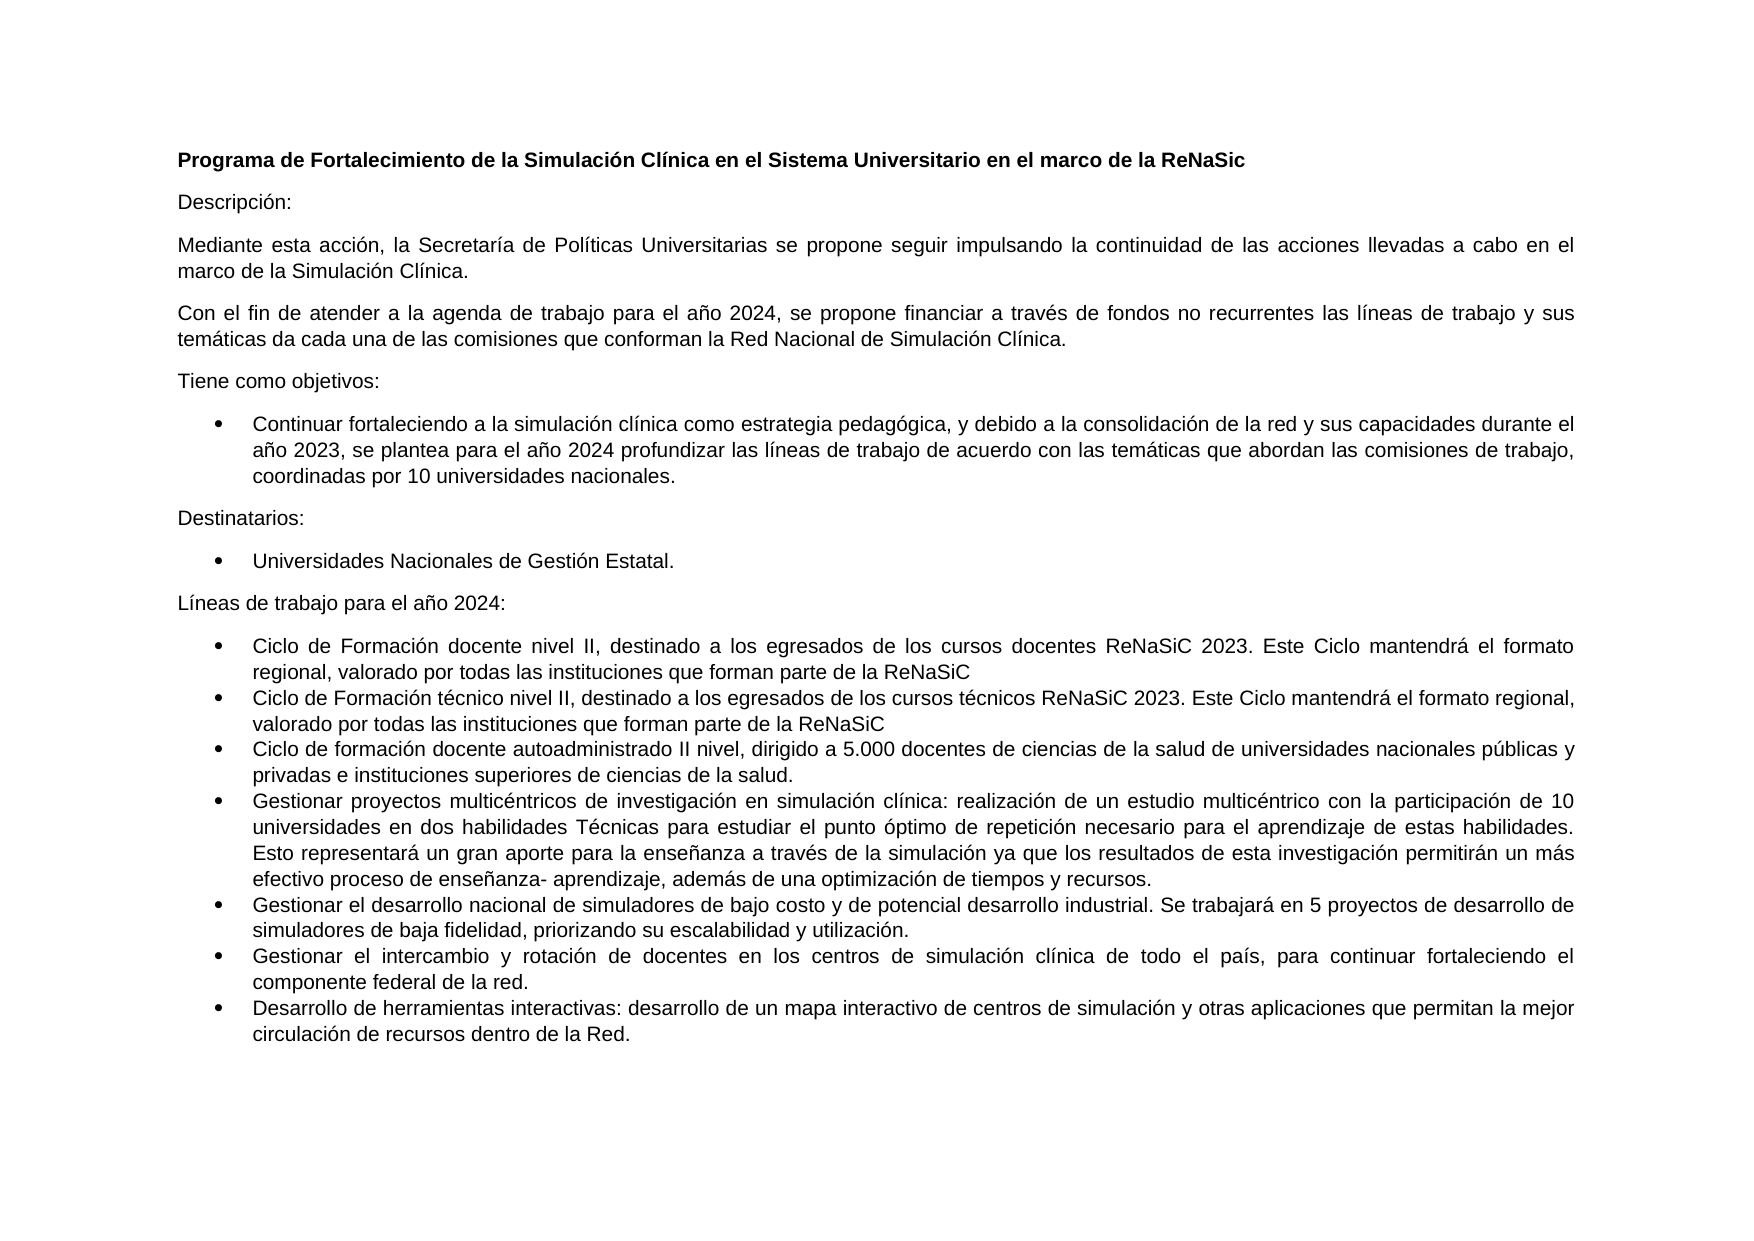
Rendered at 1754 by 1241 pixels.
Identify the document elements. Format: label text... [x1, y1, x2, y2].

text Tiene como objetivos: [177, 369, 1577, 393]
list Ciclo de formación docente autoadministrado II nivel, dirigido a 5.000 docentes de ciencias de la salud de universidades nacionales públicas y privadas e instituciones superiores de ciencias de la salud. [215, 737, 1577, 787]
list Gestionar proyectos multicéntricos de investigación en simulación clínica: realización de un estudio multicéntrico con la participación de 10 universidades en dos habilidades Técnicas para estudiar el punto óptimo de repetición necesario para el aprendizaje de estas habilidades. Esto representará un gran aporte para la enseñanza a través de la simulación ya que los resultados de esta investigación permitirán un más efectivo proceso de enseñanza- aprendizaje, además de una optimización de tiempos y recursos. [215, 789, 1577, 891]
list Gestionar el desarrollo nacional de simuladores de bajo costo y de potencial desarrollo industrial. Se trabajará en 5 proyectos de desarrollo de simuladores de baja fidelidad, priorizando su escalabilidad y utilización. [215, 892, 1577, 942]
list Ciclo de Formación técnico nivel II, destinado a los egresados de los cursos técnicos ReNaSiC 2023. Este Ciclo mantendrá el formato regional, valorado por todas las instituciones que forman parte de la ReNaSiC [215, 685, 1577, 735]
text Destinatarios: [177, 506, 1577, 530]
list Universidades Nacionales de Gestión Estatal. [215, 548, 1577, 573]
text Programa de Fortalecimiento de la Simulación Clínica en el Sistema Universitario en el marco de la ReNaSic [177, 148, 1577, 172]
list Desarrollo de herramientas interactivas: desarrollo de un mapa interactivo de centros de simulación y otras aplicaciones que permitan la mejor circulación de recursos dentro de la Red. [215, 996, 1577, 1046]
list Gestionar el intercambio y rotación de docentes en los centros de simulación clínica de todo el país, para continuar fortaleciendo el componente federal de la red. [215, 944, 1577, 994]
text Descripción: [177, 190, 1577, 214]
list Continuar fortaleciendo a la simulación clínica como estrategia pedagógica, y debido a la consolidación de la red y sus capacidades durante el año 2023, se plantea para el año 2024 profundizar las líneas de trabajo de acuerdo con las temáticas que abordan las comisiones de trabajo, coordinadas por 10 universidades nacionales. [215, 412, 1577, 487]
text Mediante esta acción, la Secretaría de Políticas Universitarias se propone seguir impulsando la continuidad de las acciones llevadas a cabo en el marco de la Simulación Clínica. [177, 233, 1577, 282]
list Ciclo de Formación docente nivel II, destinado a los egresados de los cursos docentes ReNaSiC 2023. Este Ciclo mantendrá el formato regional, valorado por todas las instituciones que forman parte de la ReNaSiC [215, 634, 1577, 683]
text Con el fin de atender a la agenda de trabajo para el año 2024, se propone financiar a través de fondos no recurrentes las líneas de trabajo y sus temáticas da cada una de las comisiones que conforman la Red Nacional de Simulación Clínica. [177, 301, 1577, 351]
text Líneas de trabajo para el año 2024: [177, 591, 1577, 615]
